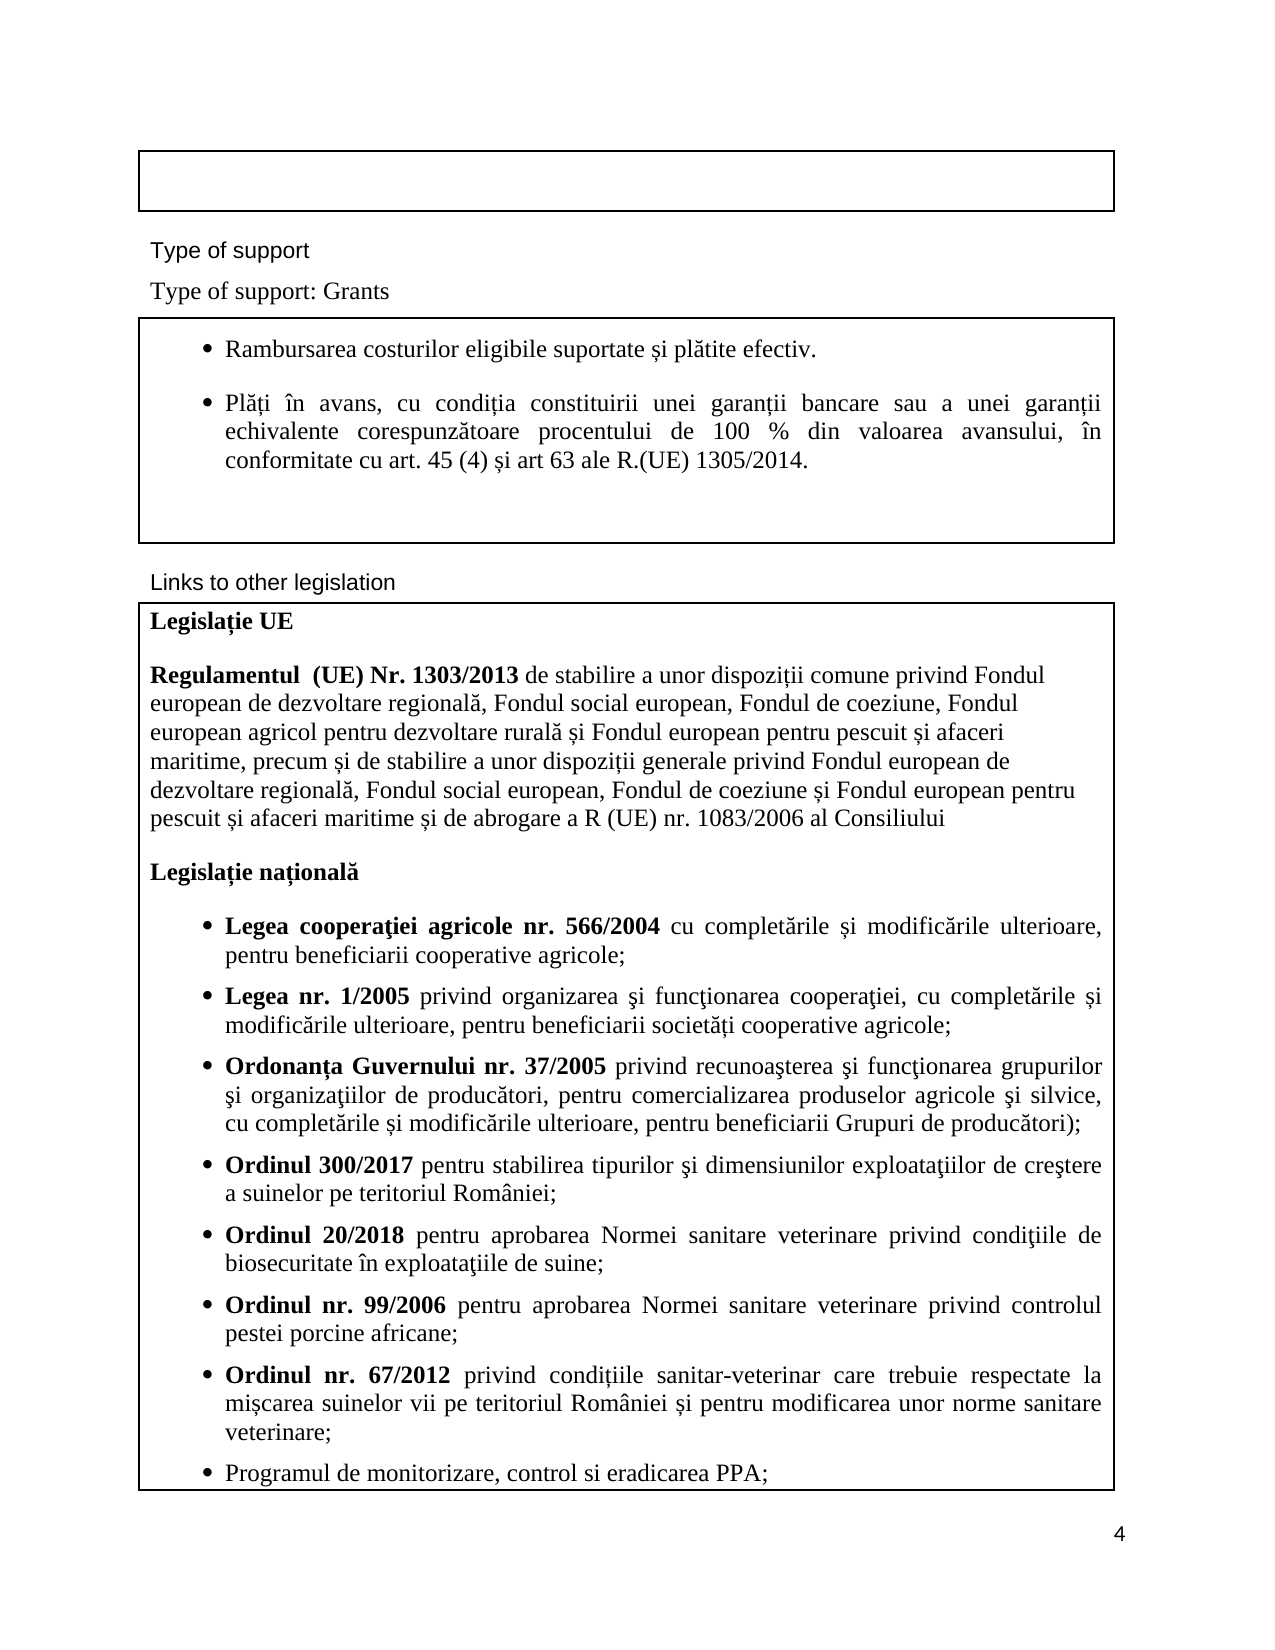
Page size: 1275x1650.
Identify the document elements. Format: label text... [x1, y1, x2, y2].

table_header Rambursarea costurilor eligibile suportate și plătite efectiv. Plăți în avans, cu condiția constituirii unei garanții bancare sau a unei garanții echivalente corespunzătoare procentului de 100 % din valoarea avansului, în conformitate cu art. 45 (4) și art 63 ale R.(UE) 1305/2014. [140, 319, 1113, 542]
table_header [140, 152, 1113, 210]
list Type of support [150, 237, 1125, 263]
text Type of support: Grants [150, 276, 1125, 305]
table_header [140, 604, 1113, 1489]
list Links to other legislation [150, 569, 1125, 596]
